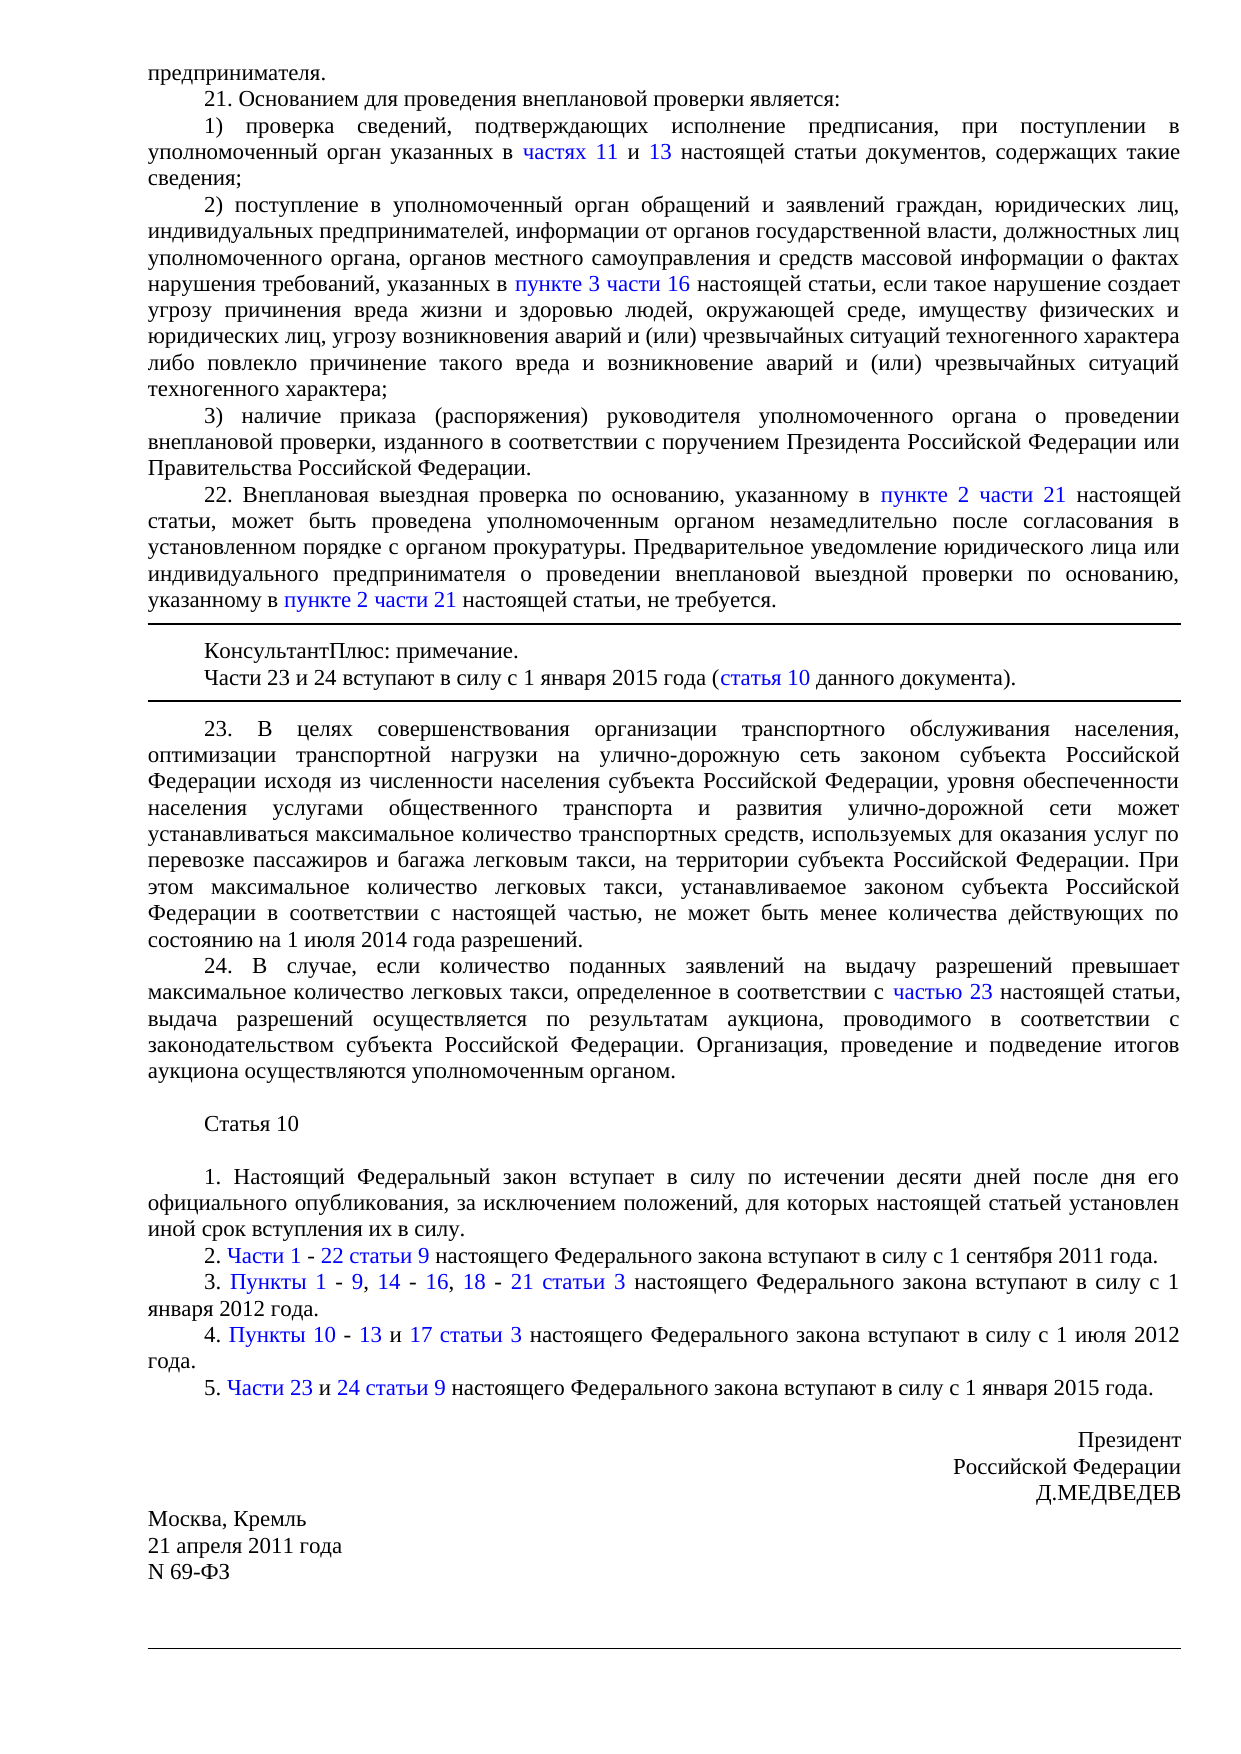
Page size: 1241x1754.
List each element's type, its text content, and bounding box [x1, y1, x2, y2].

text 22. Внеплановая выездная проверка по основанию, указанному в пункте 2 части 21 настоящей статьи, может быть проведена уполномоченным органом незамедлительно после согласования в установленном порядке с органом прокуратуры. Предварительное уведомление юридического лица или индивидуального предпринимателя о проведении внеплановой выездной проверки по основанию, указанному в пункте 2 части 21 настоящей статьи, не требуется. [148, 481, 1181, 612]
text 1. Настоящий Федеральный закон вступает в силу по истечении десяти дней после дня его официального опубликования, за исключением положений, для которых настоящей статьей установлен иной срок вступления их в силу. [148, 1163, 1181, 1242]
text Российской Федерации [148, 1453, 1181, 1479]
text Части 23 и 24 вступают в силу с 1 января 2015 года (статья 10 данного документа). [148, 664, 1181, 690]
text 3. Пункты 1 - 9, 14 - 16, 18 - 21 статьи 3 настоящего Федерального закона вступают в силу с 1 января 2012 года. [148, 1268, 1181, 1321]
text 21. Основанием для проведения внеплановой проверки является: [148, 85, 1181, 112]
text КонсультантПлюс: примечание. [148, 637, 1181, 664]
text Москва, Кремль [148, 1505, 1181, 1532]
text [148, 59, 1181, 85]
text Президент [148, 1426, 1181, 1453]
text 23. В целях совершенствования организации транспортного обслуживания населения, оптимизации транспортной нагрузки на улично-дорожную сеть законом субъекта Российской Федерации исходя из численности населения субъекта Российской Федерации, уровня обеспеченности населения услугами общественного транспорта и развития улично-дорожной сети может устанавливаться максимальное количество транспортных средств, используемых для оказания услуг по перевозке пассажиров и багажа легковым такси, на территории субъекта Российской Федерации. При этом максимальное количество легковых такси, устанавливаемое законом субъекта Российской Федерации в соответствии с настоящей частью, не может быть менее количества действующих по состоянию на 1 июля 2014 года разрешений. [148, 715, 1181, 952]
text 1) проверка сведений, подтверждающих исполнение предписания, при поступлении в уполномоченный орган указанных в частях 11 и 13 настоящей статьи документов, содержащих такие сведения; [148, 112, 1181, 191]
text Д.МЕДВЕДЕВ [148, 1479, 1181, 1505]
text 21 апреля 2011 года [148, 1532, 1181, 1558]
text 4. Пункты 10 - 13 и 17 статьи 3 настоящего Федерального закона вступают в силу с 1 июля 2012 года. [148, 1321, 1181, 1374]
text 3) наличие приказа (распоряжения) руководителя уполномоченного органа о проведении внеплановой проверки, изданного в соответствии с поручением Президента Российской Федерации или Правительства Российской Федерации. [148, 402, 1181, 481]
text 2) поступление в уполномоченный орган обращений и заявлений граждан, юридических лиц, индивидуальных предпринимателей, информации от органов государственной власти, должностных лиц уполномоченного органа, органов местного самоуправления и средств массовой информации о фактах нарушения требований, указанных в пункте 3 части 16 настоящей статьи, если такое нарушение создает угрозу причинения вреда жизни и здоровью людей, окружающей среде, имуществу физических и юридических лиц, угрозу возникновения аварий и (или) чрезвычайных ситуаций техногенного характера либо повлекло причинение такого вреда и возникновение аварий и (или) чрезвычайных ситуаций техногенного характера; [148, 191, 1181, 402]
text Статья 10 [148, 1110, 1181, 1136]
text N 69-ФЗ [148, 1558, 1181, 1584]
text 24. В случае, если количество поданных заявлений на выдачу разрешений превышает максимальное количество легковых такси, определенное в соответствии с частью 23 настоящей статьи, выдача разрешений осуществляется по результатам аукциона, проводимого в соответствии с законодательством субъекта Российской Федерации. Организация, проведение и подведение итогов аукциона осуществляются уполномоченным органом. [148, 952, 1181, 1084]
text 2. Части 1 - 22 статьи 9 настоящего Федерального закона вступают в силу с 1 сентября 2011 года. [148, 1242, 1181, 1268]
text 5. Части 23 и 24 статьи 9 настоящего Федерального закона вступают в силу с 1 января 2015 года. [148, 1374, 1181, 1400]
